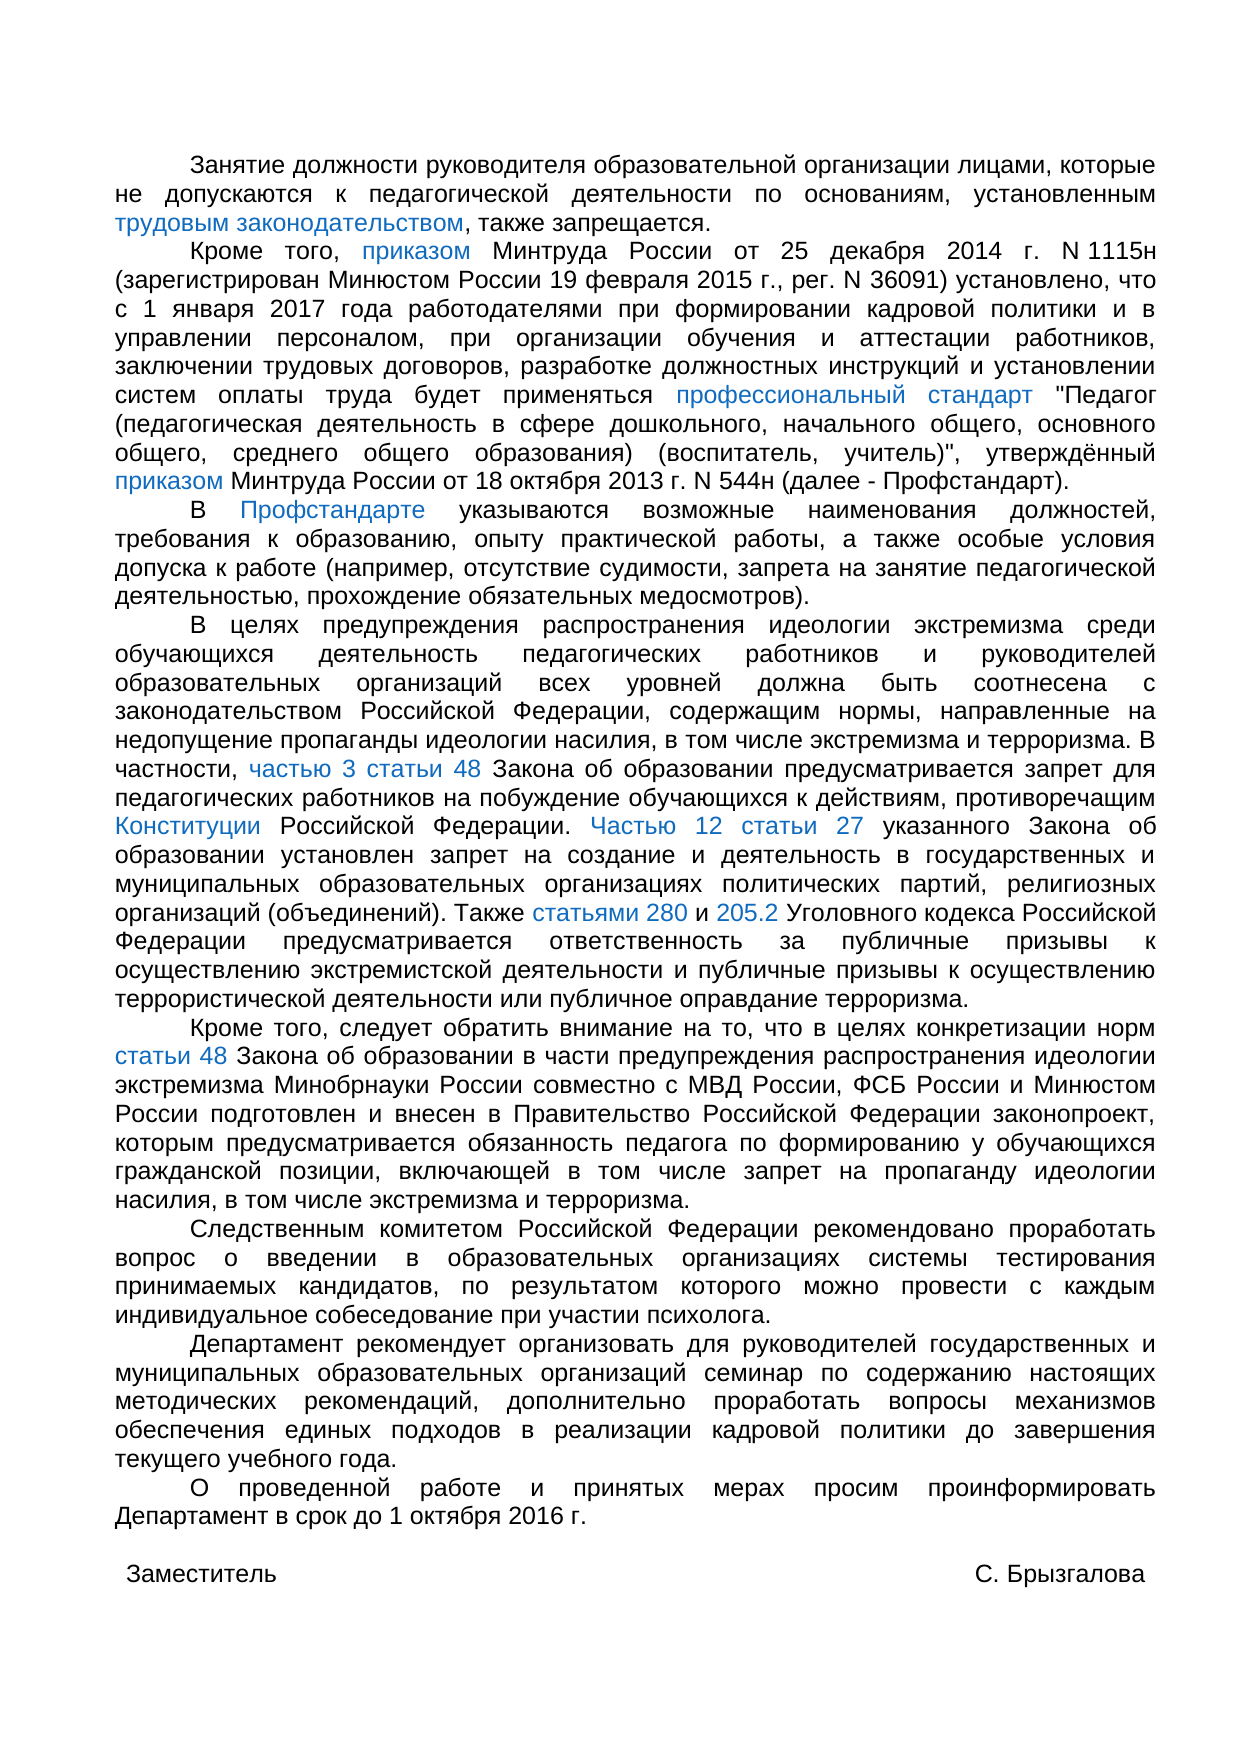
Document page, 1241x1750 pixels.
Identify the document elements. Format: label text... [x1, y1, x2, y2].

text В Профстандарте указываются возможные наименования должностей, требования к образованию, опыту практической работы, а также особые условия допуска к работе (например, отсутствие судимости, запрета на занятие педагогической деятельностью, прохождение обязательных медосмотров). [114, 495, 1157, 610]
text Кроме того, приказом Минтруда России от 25 декабря 2014 г. N 1115н (зарегистрирован Минюстом России 19 февраля 2015 г., рег. N 36091) установлено, что с 1 января 2017 года работодателями при формировании кадровой политики и в управлении персоналом, при организации обучения и аттестации работников, заключении трудовых договоров, разработке должностных инструкций и установлении систем оплаты труда будет применяться профессиональный стандарт "Педагог (педагогическая деятельность в сфере дошкольного, начального общего, основного общего, среднего общего образования) (воспитатель, учитель)", утверждённый приказом Минтруда России от 18 октября 2013 г. N 544н (далее - Профстандарт). [114, 236, 1157, 495]
text Кроме того, следует обратить внимание на то, что в целях конкретизации норм статьи 48 Закона об образовании в части предупреждения распространения идеологии экстремизма Минобрнауки России совместно с МВД России, ФСБ России и Минюстом России подготовлен и внесен в Правительство Российской Федерации законопроект, которым предусматривается обязанность педагога по формированию у обучающихся гражданской позиции, включающей в том числе запрет на пропаганду идеологии насилия, в том числе экстремизма и терроризма. [114, 1012, 1157, 1214]
text В целях предупреждения распространения идеологии экстремизма среди обучающихся деятельность педагогических работников и руководителей образовательных организаций всех уровней должна быть соотнесена с законодательством Российской Федерации, содержащим нормы, направленные на недопущение пропаганды идеологии насилия, в том числе экстремизма и терроризма. В частности, частью 3 статьи 48 Закона об образовании предусматривается запрет для педагогических работников на побуждение обучающихся к действиям, противоречащим Конституции Российской Федерации. Частью 12 статьи 27 указанного Закона об образовании установлен запрет на создание и деятельность в государственных и муниципальных образовательных организациях политических партий, религиозных организаций (объединений). Также статьями 280 и 205.2 Уголовного кодекса Российской Федерации предусматривается ответственность за публичные призывы к осуществлению экстремистской деятельности и публичные призывы к осуществлению террористической деятельности или публичное оправдание терроризма. [114, 610, 1157, 1012]
text Занятие должности руководителя образовательной организации лицами, которые не допускаются к педагогической деятельности по основаниям, установленным трудовым законодательством, также запрещается. [114, 150, 1157, 236]
text Департамент рекомендует организовать для руководителей государственных и муниципальных образовательных организаций семинар по содержанию настоящих методических рекомендаций, дополнительно проработать вопросы механизмов обеспечения единых подходов в реализации кадровой политики до завершения текущего учебного года. [114, 1329, 1157, 1472]
table_header С. Брызгалова [809, 1559, 1156, 1587]
text О проведенной работе и принятых мерах просим проинформировать Департамент в срок до 1 октября 2016 г. [114, 1472, 1157, 1530]
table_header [115, 1559, 809, 1587]
text Следственным комитетом Российской Федерации рекомендовано проработать вопрос о введении в образовательных организациях системы тестирования принимаемых кандидатов, по результатом которого можно провести с каждым индивидуальное собеседование при участии психолога. [114, 1214, 1157, 1329]
